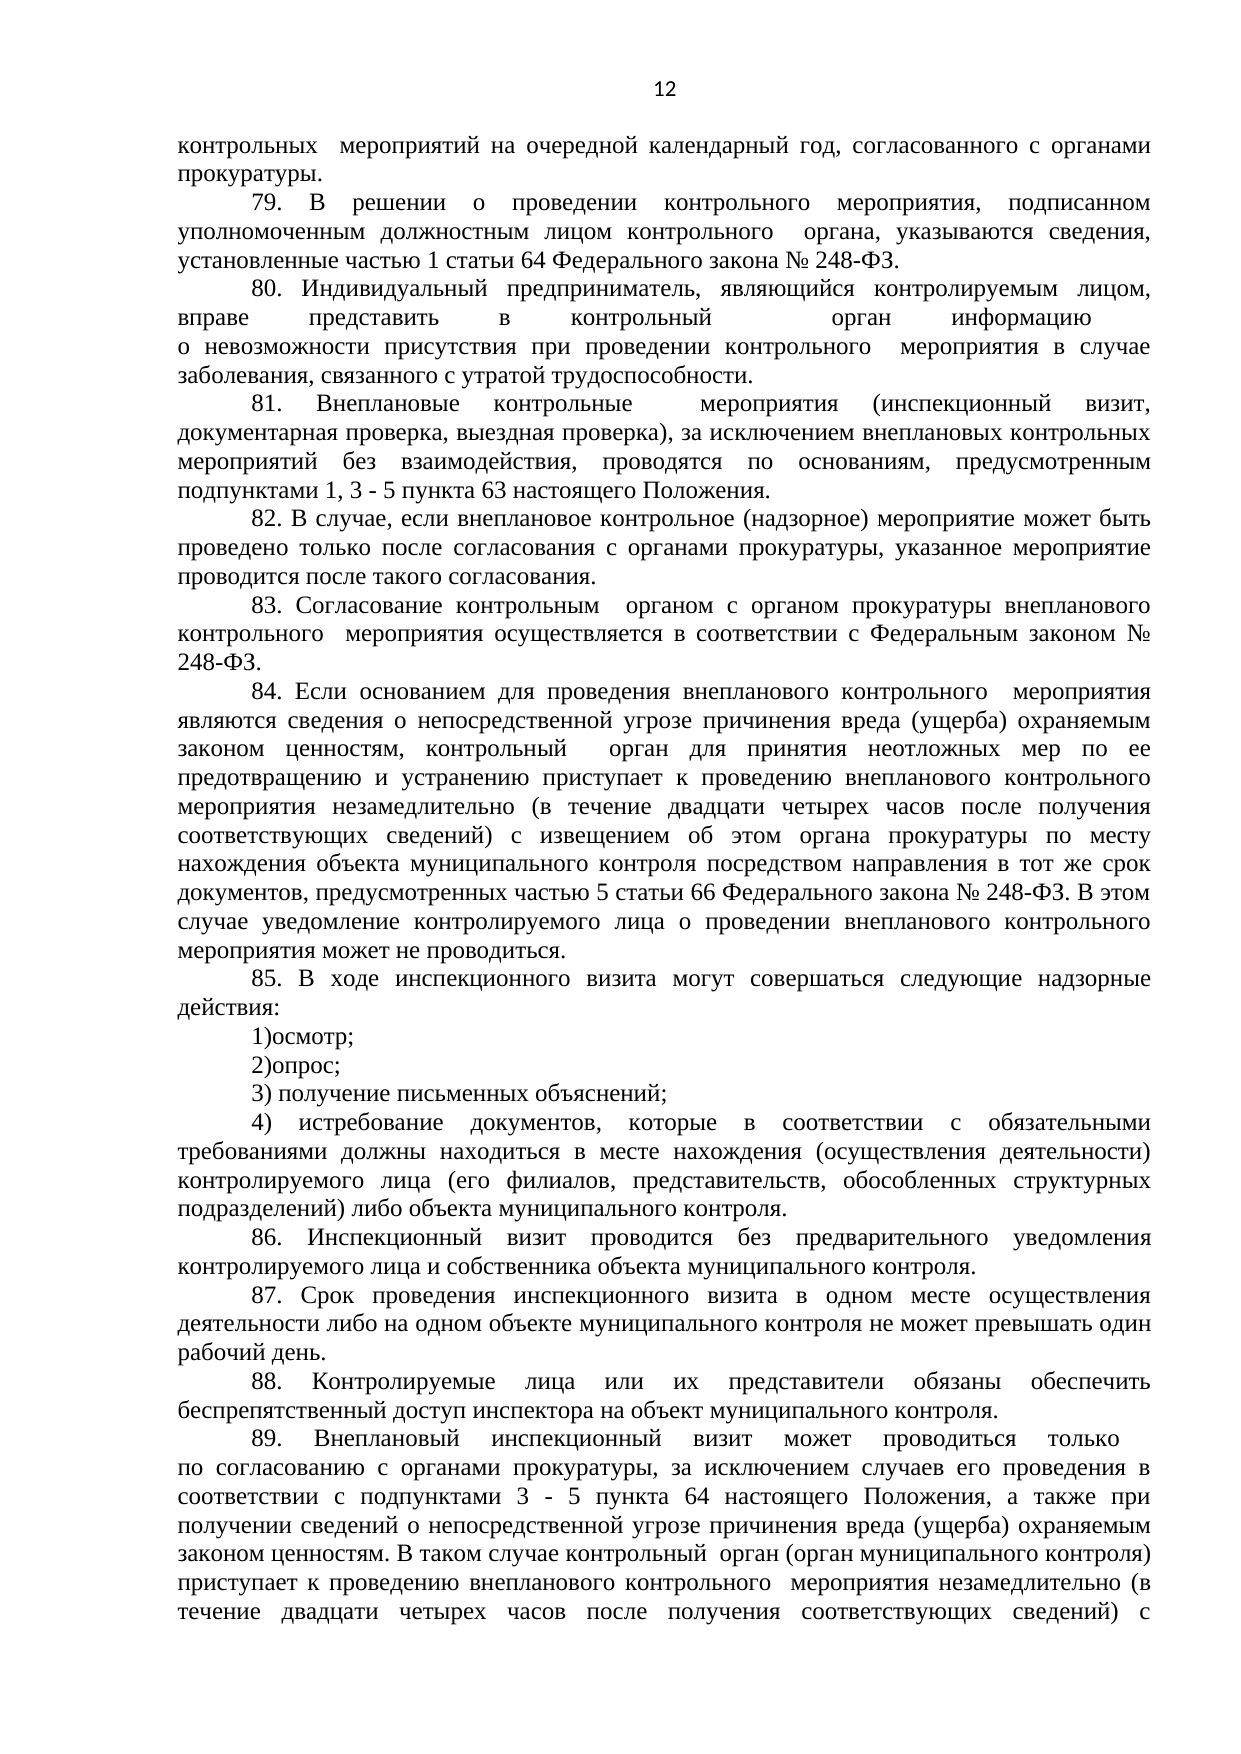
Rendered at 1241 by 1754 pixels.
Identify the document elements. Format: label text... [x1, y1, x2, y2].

text 4) истребование документов, которые в соответствии с обязательными требованиями должны находиться в месте нахождения (осуществления деятельности) контролируемого лица (его филиалов, представительств, обособленных структурных подразделений) либо объекта муниципального контроля. [177, 1107, 1152, 1222]
text 80. Индивидуальный предприниматель, являющийся контролируемым лицом, вправе представить в контрольный орган информацию о невозможности присутствия при проведении контрольного мероприятия в случае заболевания, связанного с утратой трудоспособности. [177, 273, 1152, 388]
text 85. В ходе инспекционного визита могут совершаться следующие надзорные действия: [177, 963, 1152, 1021]
text 79. В решении о проведении контрольного мероприятия, подписанном уполномоченным должностным лицом контрольного органа, указываются сведения, установленные частью 1 статьи 64 Федерального закона № 248-ФЗ. [177, 187, 1152, 273]
text 81. Внеплановые контрольные мероприятия (инспекционный визит, документарная проверка, выездная проверка), за исключением внеплановых контрольных мероприятий без взаимодействия, проводятся по основаниям, предусмотренным подпунктами 1, 3 - 5 пункта 63 настоящего Положения. [177, 388, 1152, 503]
text 87. Срок проведения инспекционного визита в одном месте осуществления деятельности либо на одном объекте муниципального контроля не может превышать один рабочий день. [177, 1280, 1152, 1366]
text 88. Контролируемые лица или их представители обязаны обеспечить беспрепятственный доступ инспектора на объект муниципального контроля. [177, 1366, 1152, 1423]
text 2)опрос; [177, 1050, 1152, 1078]
text 3) получение письменных объяснений; [177, 1078, 1152, 1107]
text 86. Инспекционный визит проводится без предварительного уведомления контролируемого лица и собственника объекта муниципального контроля. [177, 1222, 1152, 1280]
text 84. Если основанием для проведения внепланового контрольного мероприятия являются сведения о непосредственной угрозе причинения вреда (ущерба) охраняемым законом ценностям, контрольный орган для принятия неотложных мер по ее предотвращению и устранению приступает к проведению внепланового контрольного мероприятия незамедлительно (в течение двадцати четырех часов после получения соответствующих сведений) с извещением об этом органа прокуратуры по месту нахождения объекта муниципального контроля посредством направления в тот же срок документов, предусмотренных частью 5 статьи 66 Федерального закона № 248-ФЗ. В этом случае уведомление контролируемого лица о проведении внепланового контрольного мероприятия может не проводиться. [177, 676, 1152, 963]
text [177, 1423, 1152, 1625]
text 1)осмотр; [177, 1021, 1152, 1050]
text 83. Согласование контрольным органом с органом прокуратуры внепланового контрольного мероприятия осуществляется в соответствии с Федеральным законом № 248-ФЗ. [177, 590, 1152, 676]
text 82. В случае, если внеплановое контрольное (надзорное) мероприятие может быть проведено только после согласования с органами прокуратуры, указанное мероприятие проводится после такого согласования. [177, 503, 1152, 590]
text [177, 130, 1152, 187]
